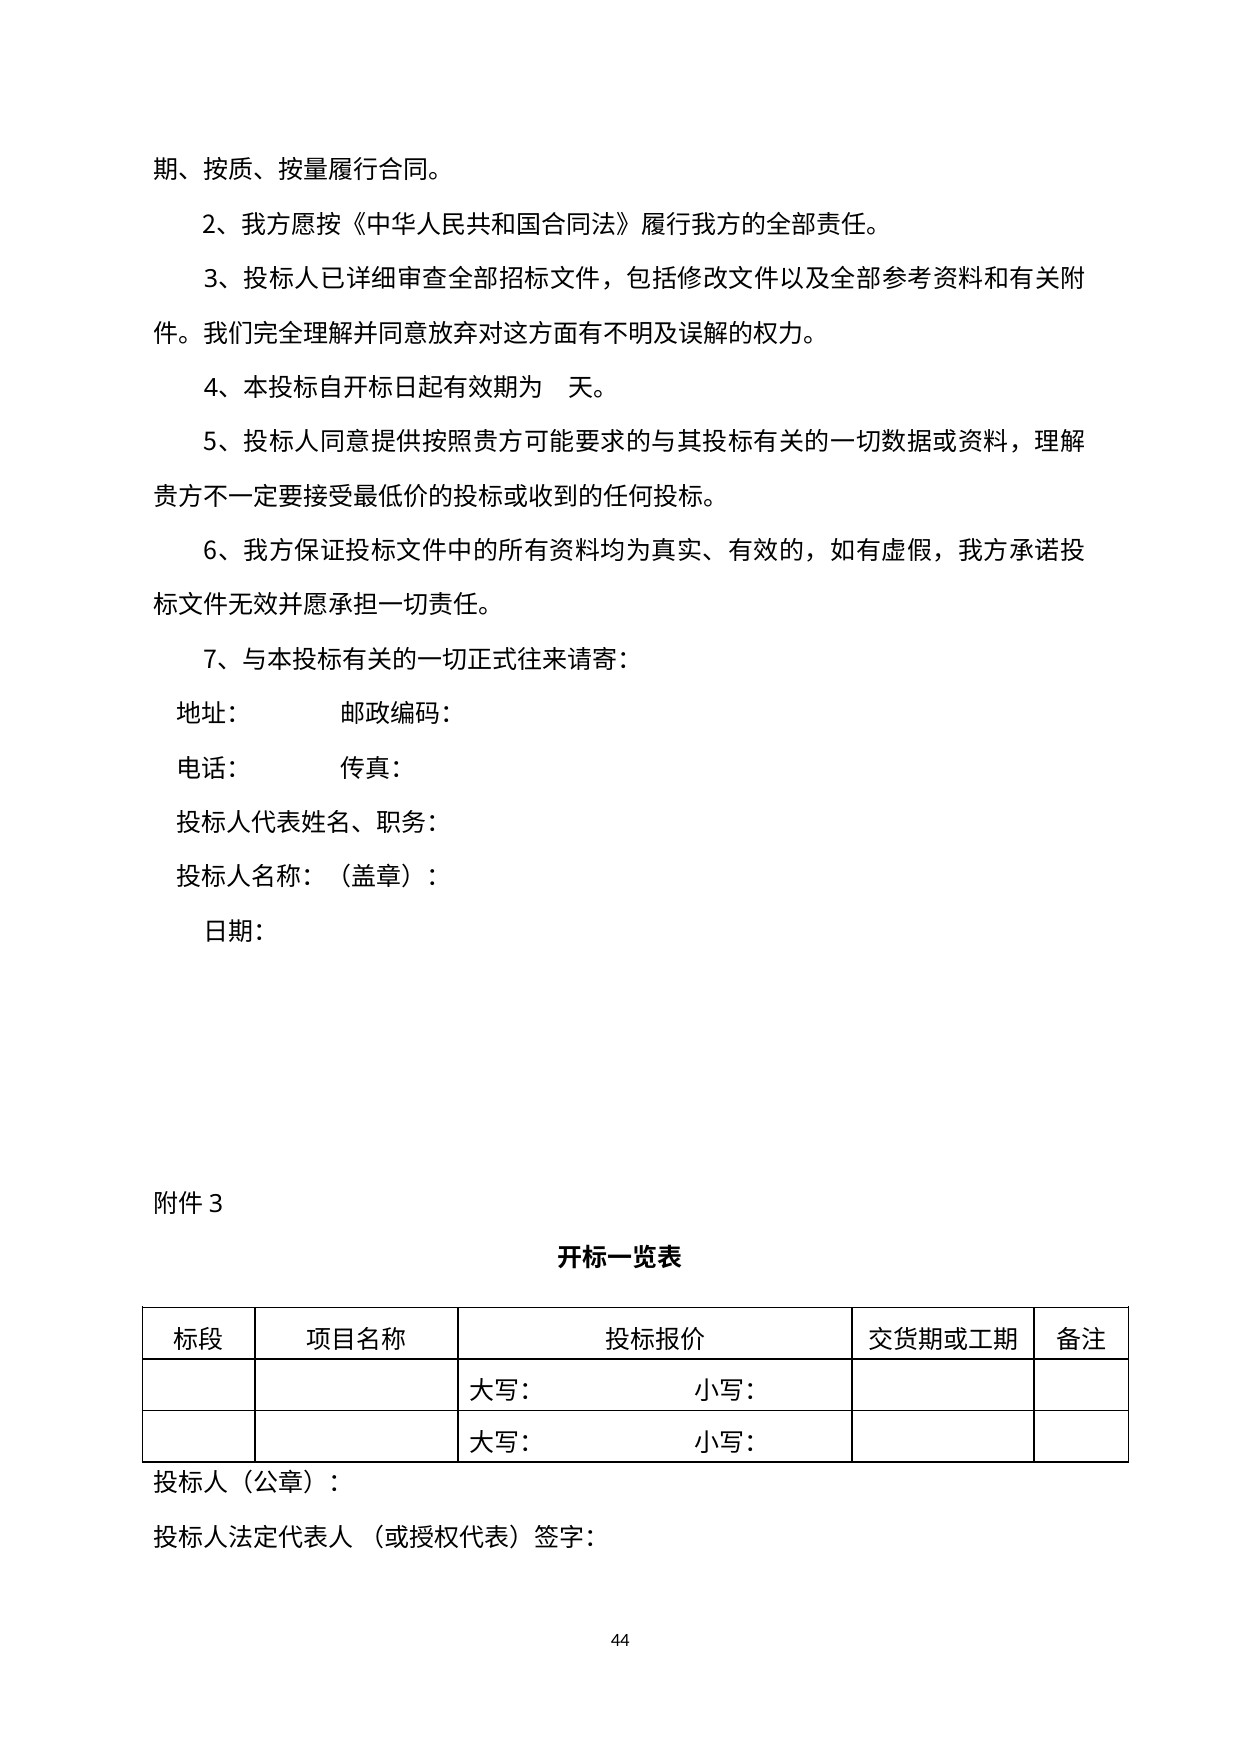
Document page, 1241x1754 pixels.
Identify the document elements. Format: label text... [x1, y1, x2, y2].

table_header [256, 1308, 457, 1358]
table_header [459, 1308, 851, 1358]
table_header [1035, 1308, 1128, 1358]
text 6、我方保证投标文件中的所有资料均为真实、有效的，如有虚假，我方承诺投标文件无效并愿承担一切责任。 [153, 531, 1087, 621]
text 5、投标人同意提供按照贵方可能要求的与其投标有关的一切数据或资料，理解贵方不一定要接受最低价的投标或收到的任何投标。 [153, 422, 1087, 512]
text 投标人（公章）： [153, 1463, 1087, 1499]
text 电话： 传真： [153, 748, 1087, 784]
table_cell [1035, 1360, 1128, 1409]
text 附件3 [153, 1183, 1087, 1219]
text 4、本投标自开标日起有效期为 天。 [153, 367, 1087, 404]
text 2、我方愿按《中华人民共和国合同法》履行我方的全部责任。 [153, 204, 1087, 241]
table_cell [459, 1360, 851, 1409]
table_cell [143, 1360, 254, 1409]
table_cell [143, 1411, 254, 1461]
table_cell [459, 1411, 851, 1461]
text 7、与本投标有关的一切正式往来请寄： [153, 639, 1087, 676]
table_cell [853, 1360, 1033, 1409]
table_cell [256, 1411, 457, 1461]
text 3、投标人已详细审查全部招标文件，包括修改文件以及全部参考资料和有关附件。我们完全理解并同意放弃对这方面有不明及误解的权力。 [153, 259, 1087, 349]
text 投标人名称：（盖章）： [153, 857, 1087, 893]
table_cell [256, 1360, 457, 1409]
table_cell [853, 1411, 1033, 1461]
text 开标一览表 [153, 1237, 1087, 1274]
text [153, 150, 1087, 186]
text 投标人代表姓名、职务： [153, 802, 1087, 839]
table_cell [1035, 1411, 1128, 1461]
text 投标人法定代表人 （或授权代表）签字： [153, 1517, 1087, 1553]
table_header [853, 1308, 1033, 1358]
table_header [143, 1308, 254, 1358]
text 日期： [153, 911, 1087, 947]
text 地址： 邮政编码： [153, 694, 1087, 730]
